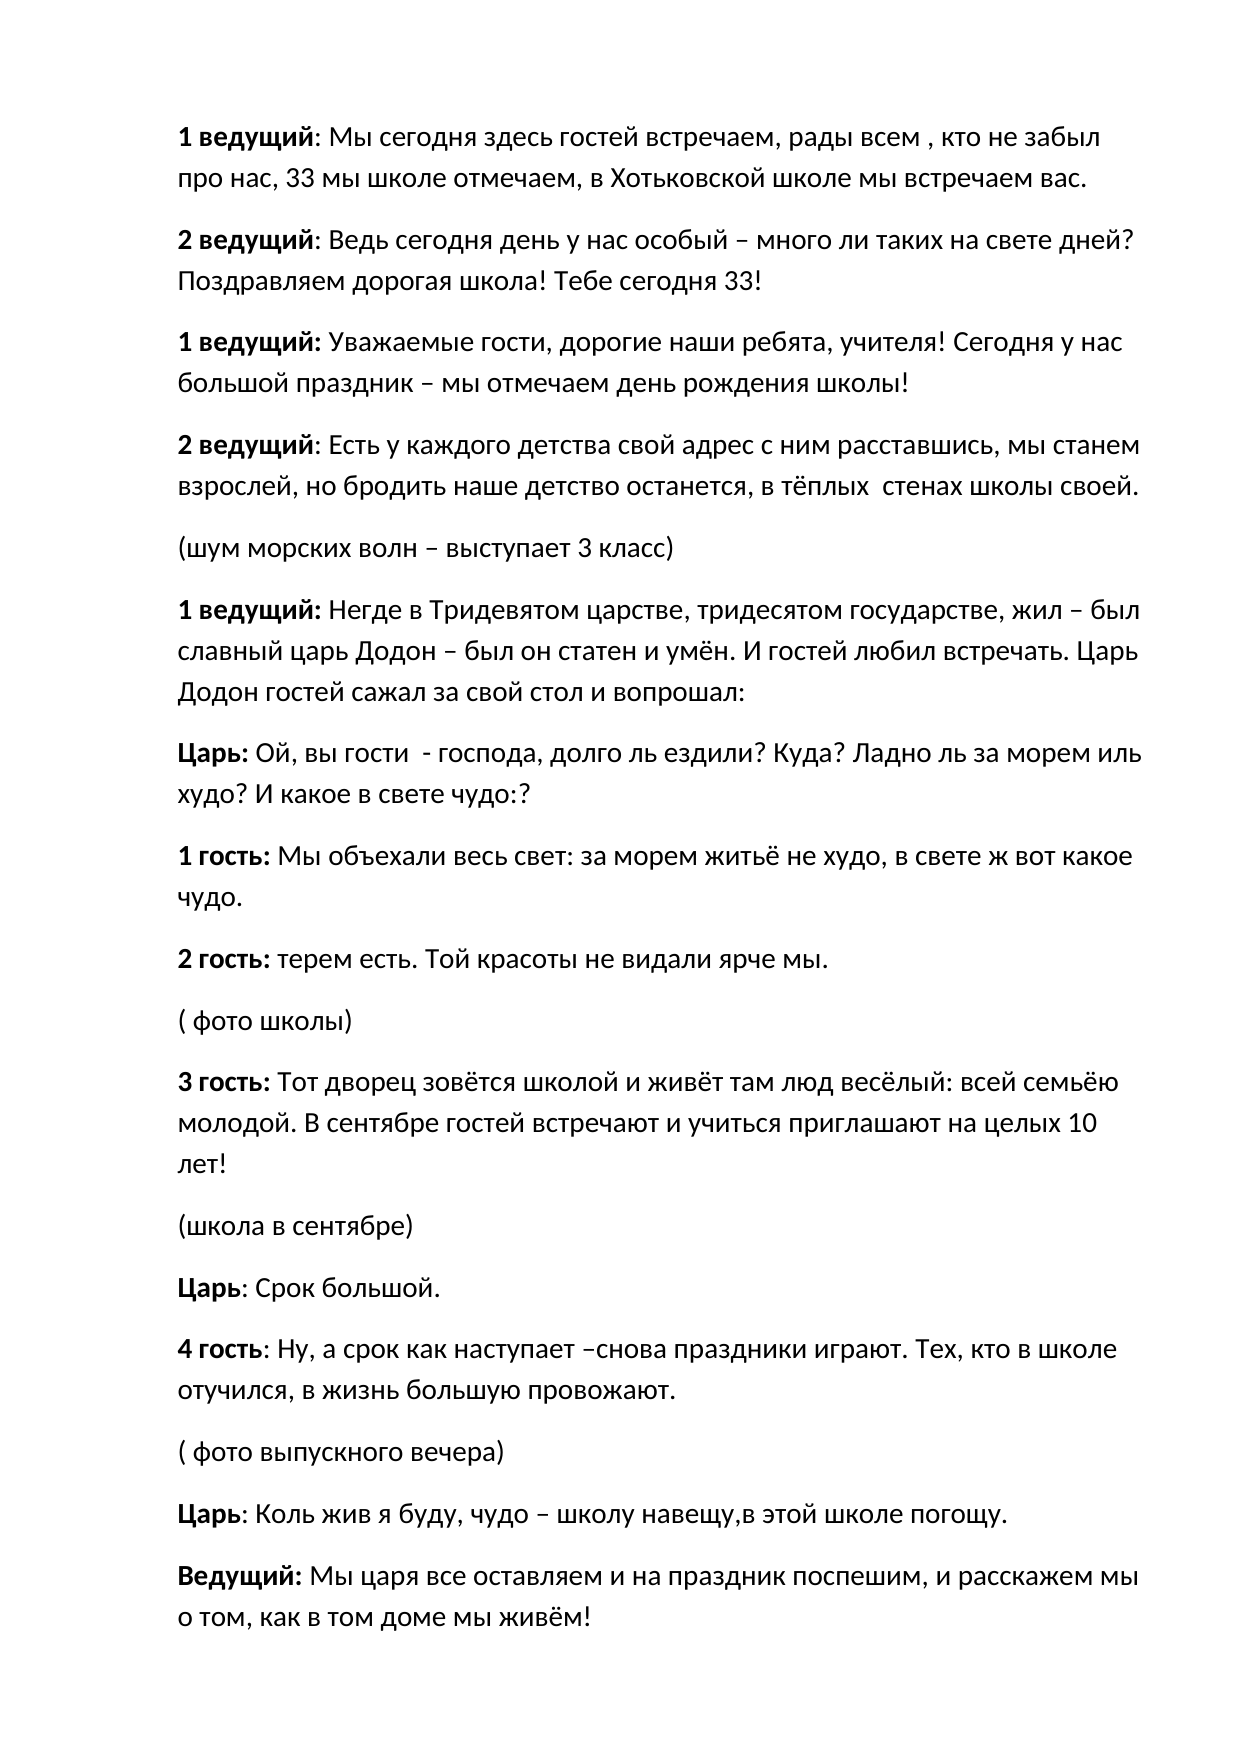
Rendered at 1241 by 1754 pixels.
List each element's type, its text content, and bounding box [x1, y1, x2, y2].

text Царь: Срок большой. [177, 1269, 1152, 1304]
text Царь: Коль жив я буду, чудо – школу навещу,в этой школе погощу. [177, 1495, 1152, 1531]
text 1 ведущий: Мы сегодня здесь гостей встречаем, рады всем , кто не забыл про нас, 33 мы школе отмечаем, в Хотьковской школе мы встречаем вас. [177, 118, 1152, 195]
text (шум морских волн – выступает 3 класс) [177, 529, 1152, 564]
text 2 гость: терем есть. Той красоты не видали ярче мы. [177, 940, 1152, 975]
text 3 гость: Тот дворец зовётся школой и живёт там люд весёлый: всей семьёю молодой. В сентябре гостей встречают и учиться приглашают на целых 10 лет! [177, 1063, 1152, 1181]
text 2 ведущий: Ведь сегодня день у нас особый – много ли таких на свете дней? Поздравляем дорогая школа! Тебе сегодня 33! [177, 221, 1152, 297]
text Ведущий: Мы царя все оставляем и на праздник поспешим, и расскажем мы о том, как в том доме мы живём! [177, 1557, 1152, 1633]
text 1 ведущий: Негде в Тридевятом царстве, тридесятом государстве, жил – был славный царь Додон – был он статен и умён. И гостей любил встречать. Царь Додон гостей сажал за свой стол и вопрошал: [177, 591, 1152, 708]
text (школа в сентябре) [177, 1207, 1152, 1243]
text 1 гость: Мы объехали весь свет: за морем житьё не худо, в свете ж вот какое чудо. [177, 837, 1152, 914]
text 2 ведущий: Есть у каждого детства свой адрес с ним расставшись, мы станем взрослей, но бродить наше детство останется, в тёплых стенах школы своей. [177, 426, 1152, 503]
text ( фото школы) [177, 1002, 1152, 1037]
text ( фото выпускного вечера) [177, 1433, 1152, 1469]
text Царь: Ой, вы гости - господа, долго ль ездили? Куда? Ладно ль за морем иль худо? И какое в свете чудо:? [177, 734, 1152, 811]
text 1 ведущий: Уважаемые гости, дорогие наши ребята, учителя! Сегодня у нас большой праздник – мы отмечаем день рождения школы! [177, 323, 1152, 400]
text 4 гость: Ну, а срок как наступает –снова праздники играют. Тех, кто в школе отучился, в жизнь большую провожают. [177, 1331, 1152, 1407]
